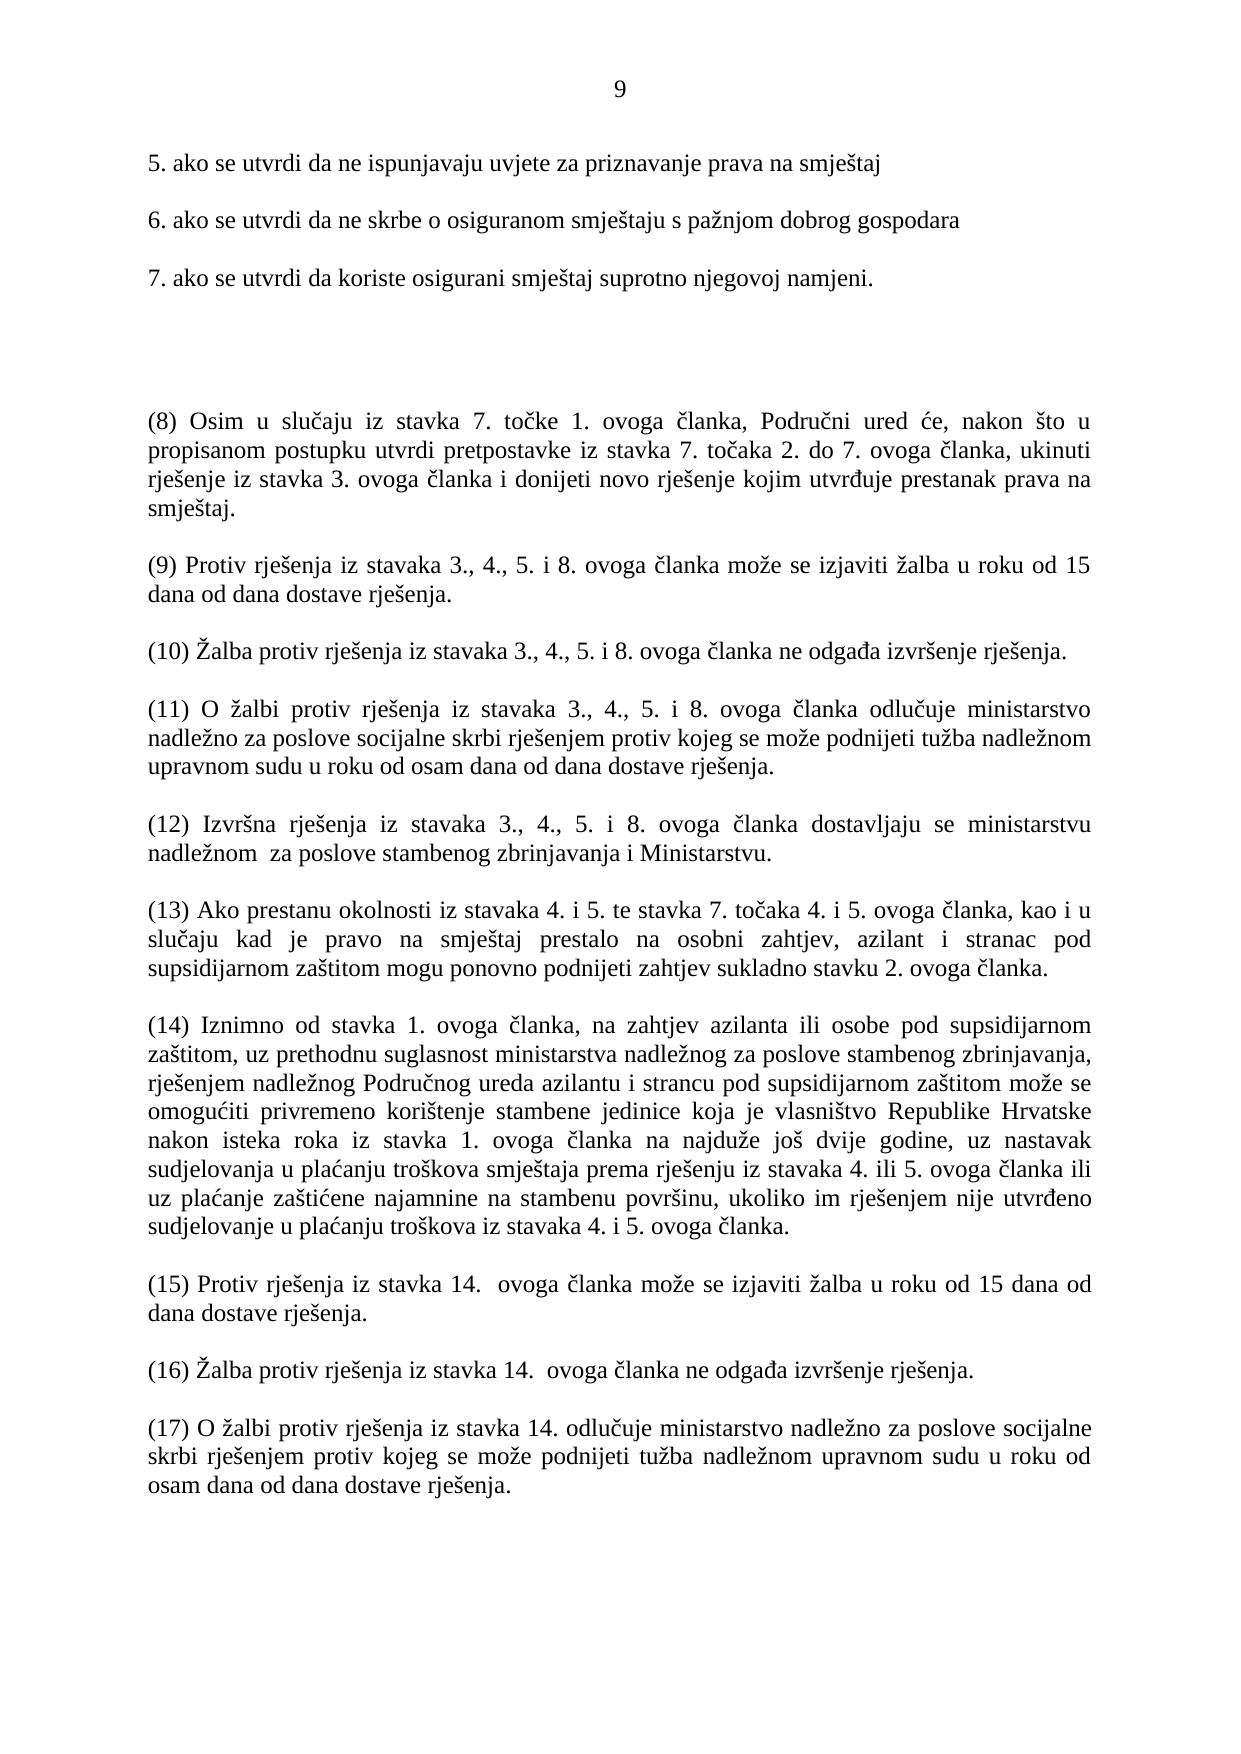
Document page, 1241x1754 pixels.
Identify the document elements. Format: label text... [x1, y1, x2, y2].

text (16) Žalba protiv rješenja iz stavka 14. ovoga članka ne odgađa izvršenje rješenja. [148, 1355, 1093, 1384]
text (15) Protiv rješenja iz stavka 14. ovoga članka može se izjaviti žalba u roku od 15 dana od dana dostave rješenja. [148, 1269, 1093, 1326]
text (17) O žalbi protiv rješenja iz stavka 14. odlučuje ministarstvo nadležno za poslove socijalne skrbi rješenjem protiv kojeg se može podnijeti tužba nadležnom upravnom sudu u roku od osam dana od dana dostave rješenja. [148, 1413, 1093, 1499]
text (12) Izvršna rješenja iz stavaka 3., 4., 5. i 8. ovoga članka dostavljaju se ministarstvu nadležnom za poslove stambenog zbrinjavanja i Ministarstvu. [148, 809, 1093, 866]
text (10) Žalba protiv rješenja iz stavaka 3., 4., 5. i 8. ovoga članka ne odgađa izvršenje rješenja. [148, 636, 1093, 665]
text (11) O žalbi protiv rješenja iz stavaka 3., 4., 5. i 8. ovoga članka odlučuje ministarstvo nadležno za poslove socijalne skrbi rješenjem protiv kojeg se može podnijeti tužba nadležnom upravnom sudu u roku od osam dana od dana dostave rješenja. [148, 694, 1093, 780]
text (14) Iznimno od stavka 1. ovoga članka, na zahtjev azilanta ili osobe pod supsidijarnom zaštitom, uz prethodnu suglasnost ministarstva nadležnog za poslove stambenog zbrinjavanja, rješenjem nadležnog Područnog ureda azilantu i strancu pod supsidijarnom zaštitom može se omogućiti privremeno korištenje stambene jedinice koja je vlasništvo Republike Hrvatske nakon isteka roka iz stavka 1. ovoga članka na najduže još dvije godine, uz nastavak sudjelovanja u plaćanju troškova smještaja prema rješenju iz stavaka 4. ili 5. ovoga članka ili uz plaćanje zaštićene najamnine na stambenu površinu, ukoliko im rješenjem nije utvrđeno sudjelovanje u plaćanju troškova iz stavaka 4. i 5. ovoga članka. [148, 1010, 1093, 1240]
text (8) Osim u slučaju iz stavka 7. točke 1. ovoga članka, Područni ured će, nakon što u propisanom postupku utvrdi pretpostavke iz stavka 7. točaka 2. do 7. ovoga članka, ukinuti rješenje iz stavka 3. ovoga članka i donijeti novo rješenje kojim utvrđuje prestanak prava na smještaj. [148, 406, 1093, 521]
text 7. ako se utvrdi da koriste osigurani smještaj suprotno njegovoj namjeni. [148, 263, 1093, 291]
text (9) Protiv rješenja iz stavaka 3., 4., 5. i 8. ovoga članka može se izjaviti žalba u roku od 15 dana od dana dostave rješenja. [148, 550, 1093, 608]
text 6. ako se utvrdi da ne skrbe o osiguranom smještaju s pažnjom dobrog gospodara [148, 205, 1093, 234]
text (13) Ako prestanu okolnosti iz stavaka 4. i 5. te stavka 7. točaka 4. i 5. ovoga članka, kao i u slučaju kad je pravo na smještaj prestalo na osobni zahtjev, azilant i stranac pod supsidijarnom zaštitom mogu ponovno podnijeti zahtjev sukladno stavku 2. ovoga članka. [148, 895, 1093, 981]
text 5. ako se utvrdi da ne ispunjavaju uvjete za priznavanje prava na smještaj [148, 148, 1093, 176]
